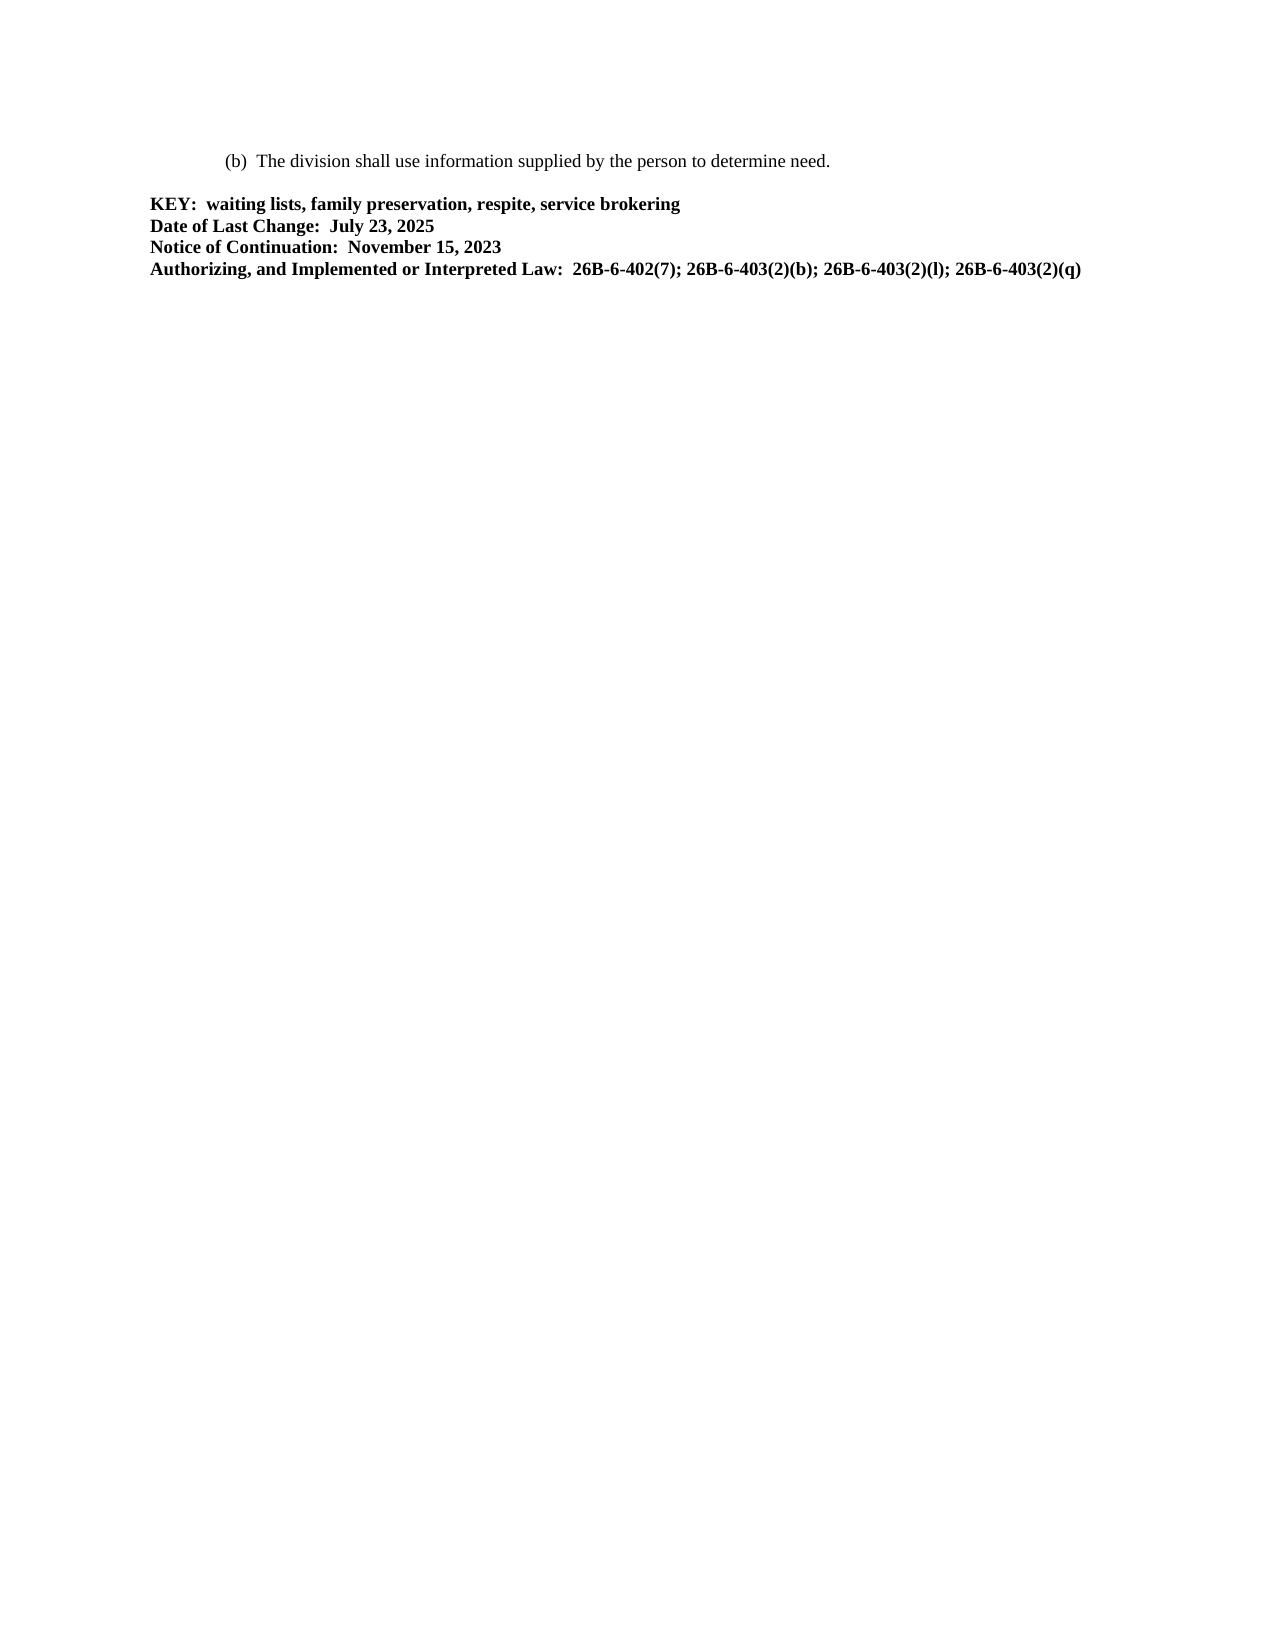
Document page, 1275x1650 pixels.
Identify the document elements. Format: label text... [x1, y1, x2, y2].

text Date of Last Change: July 23, 2025 [150, 215, 1125, 236]
text Notice of Continuation: November 15, 2023 [150, 236, 1125, 258]
text KEY: waiting lists, family preservation, respite, service brokering [150, 193, 1125, 215]
text Authorizing, and Implemented or Interpreted Law: 26B-6-402(7); 26B-6-403(2)(b); 26B-6-403(2)(l); 26B-6-403(2)(q) [150, 258, 1125, 279]
text (b) The division shall use information supplied by the person to determine need. [150, 150, 1125, 172]
